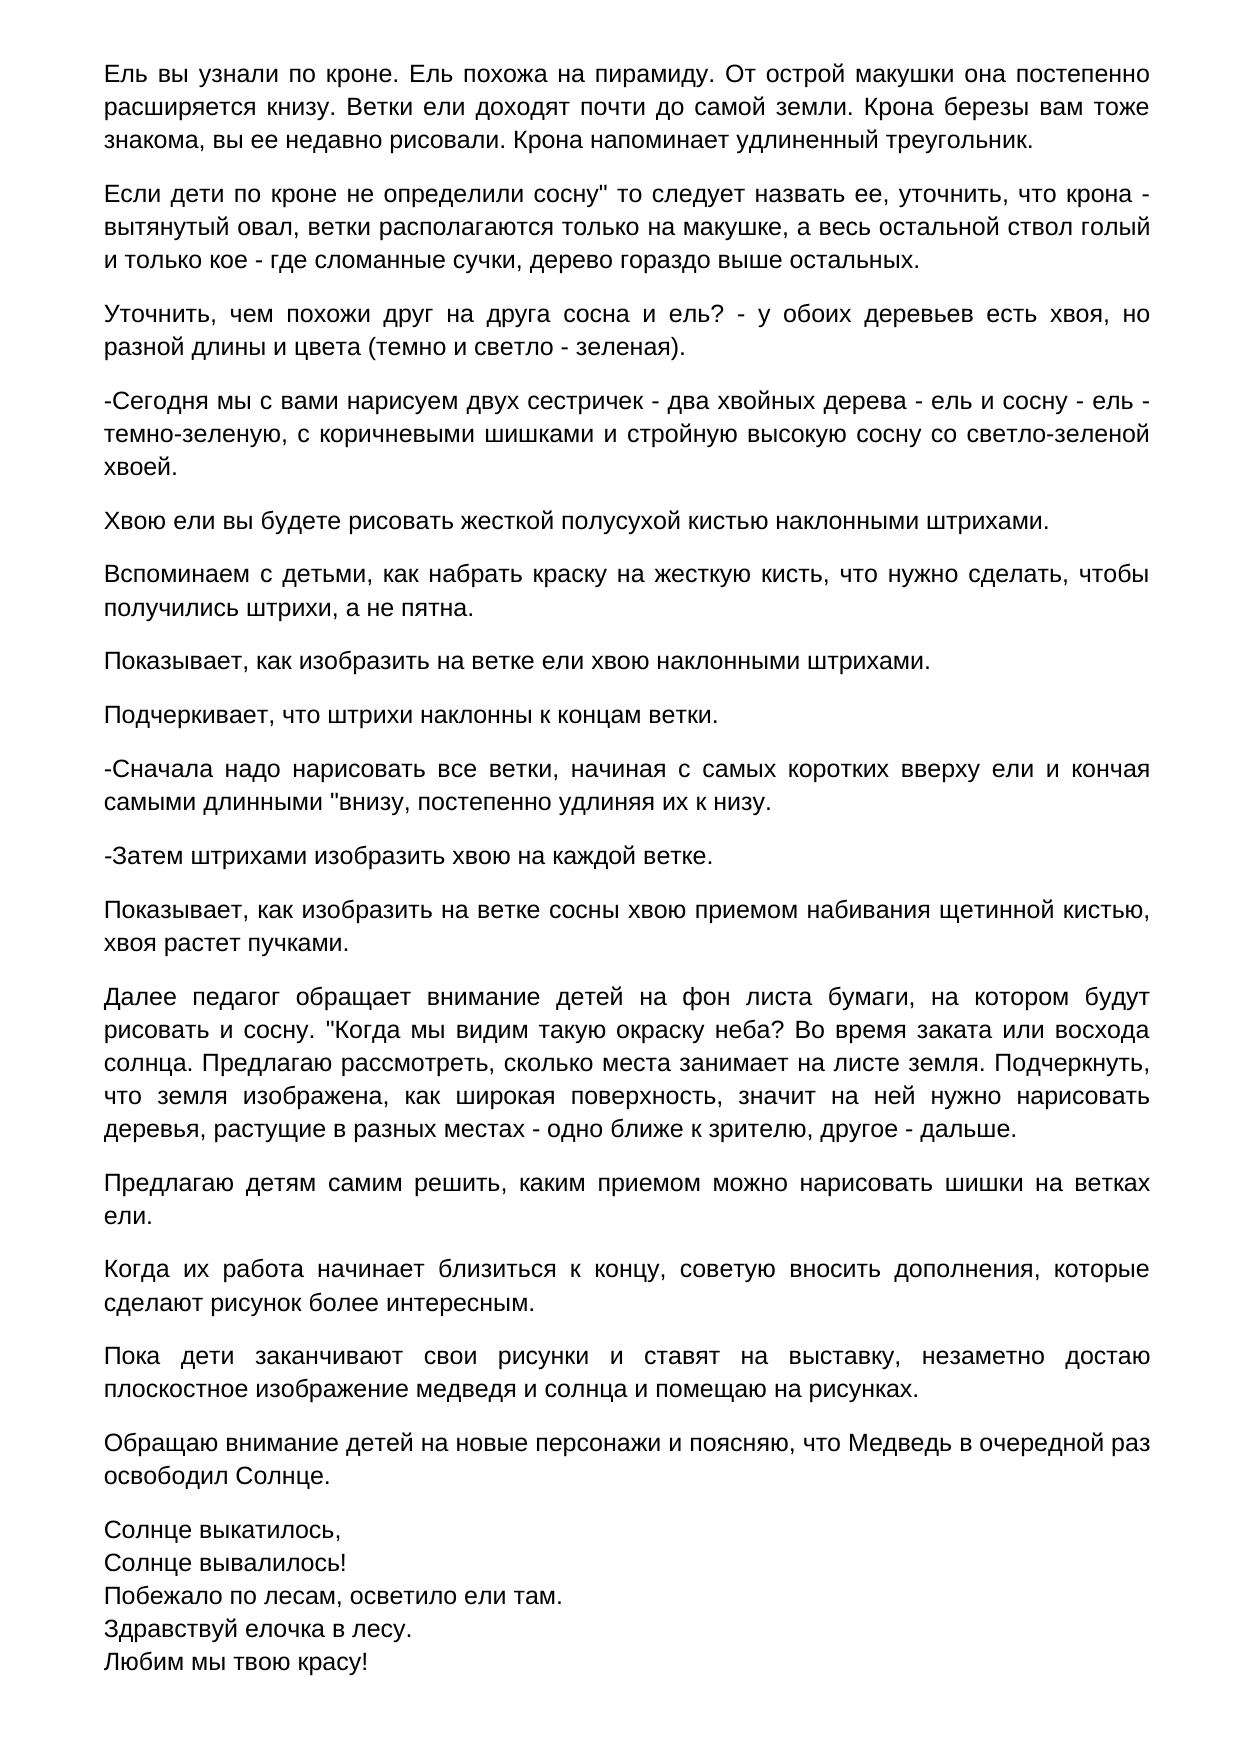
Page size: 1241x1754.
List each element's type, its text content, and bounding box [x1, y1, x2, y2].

text Хвою ели вы будете рисовать жесткой полусухой кистью наклонными штрихами. [103, 506, 1152, 534]
text -Сначала надо нарисовать все ветки, начиная с самых коротких вверху ели и кончая самыми длинными "внизу, постепенно удлиняя их к низу. [103, 754, 1152, 816]
text Если дети по кроне не определили сосну" то следует назвать ее, уточнить, что крона - вытянутый овал, ветки располагаются только на макушке, а весь остальной ствол голый и только кое - где сломанные сучки, дерево гораздо выше остальных. [103, 179, 1152, 274]
text -Затем штрихами изобразить хвою на каждой ветке. [103, 841, 1152, 870]
text Ель вы узнали по кроне. Ель похожа на пирамиду. От острой макушки она постепенно расширяется книзу. Ветки ели доходят почти до самой земли. Крона березы вам тоже знакома, вы ее недавно рисовали. Крона напоминает удлиненный треугольник. [103, 59, 1152, 154]
text Подчеркивает, что штрихи наклонны к концам ветки. [103, 700, 1152, 729]
text Далее педагог обращает внимание детей на фон листа бумаги, на котором будут рисовать и сосну. "Когда мы видим такую окраску неба? Во время заката или восхода солнца. Предлагаю рассмотреть, сколько места занимает на листе земля. Подчеркнуть, что земля изображена, как широкая поверхность, значит на ней нужно нарисовать деревья, растущие в разных местах - одно ближе к зрителю, другое - дальше. [103, 982, 1152, 1142]
text Пока дети заканчивают свои рисунки и ставят на выставку, незаметно достаю плоскостное изображение медведя и солнца и помещаю на рисунках. [103, 1341, 1152, 1403]
text -Сегодня мы с вами нарисуем двух сестричек - два хвойных дерева - ель и сосну - ель - темно-зеленую, с коричневыми шишками и стройную высокую сосну со светло-зеленой хвоей. [103, 386, 1152, 481]
text Вспоминаем с детьми, как набрать краску на жесткую кисть, что нужно сделать, чтобы получились штрихи, а не пятна. [103, 559, 1152, 621]
text Предлагаю детям самим решить, каким приемом можно нарисовать шишки на ветках ели. [103, 1168, 1152, 1229]
text Обращаю внимание детей на новые персонажи и поясняю, что Медведь в очередной раз освободил Солнце. [103, 1428, 1152, 1490]
text Показывает, как изобразить на ветке ели хвою наклонными штрихами. [103, 646, 1152, 675]
text Показывает, как изобразить на ветке сосны хвою приемом набивания щетинной кистью, хвоя растет пучками. [103, 895, 1152, 957]
text Солнце выкатилось, Солнце вывалилось! Побежало по лесам, осветило ели там. Здравствуй елочка в лесу. Любим мы твою красу! [103, 1515, 1152, 1676]
text Когда их работа начинает близиться к концу, советую вносить дополнения, которые сделают рисунок более интересным. [103, 1254, 1152, 1316]
text Уточнить, чем похожи друг на друга сосна и ель? - у обоих деревьев есть хвоя, но разной длины и цвета (темно и светло - зеленая). [103, 299, 1152, 361]
